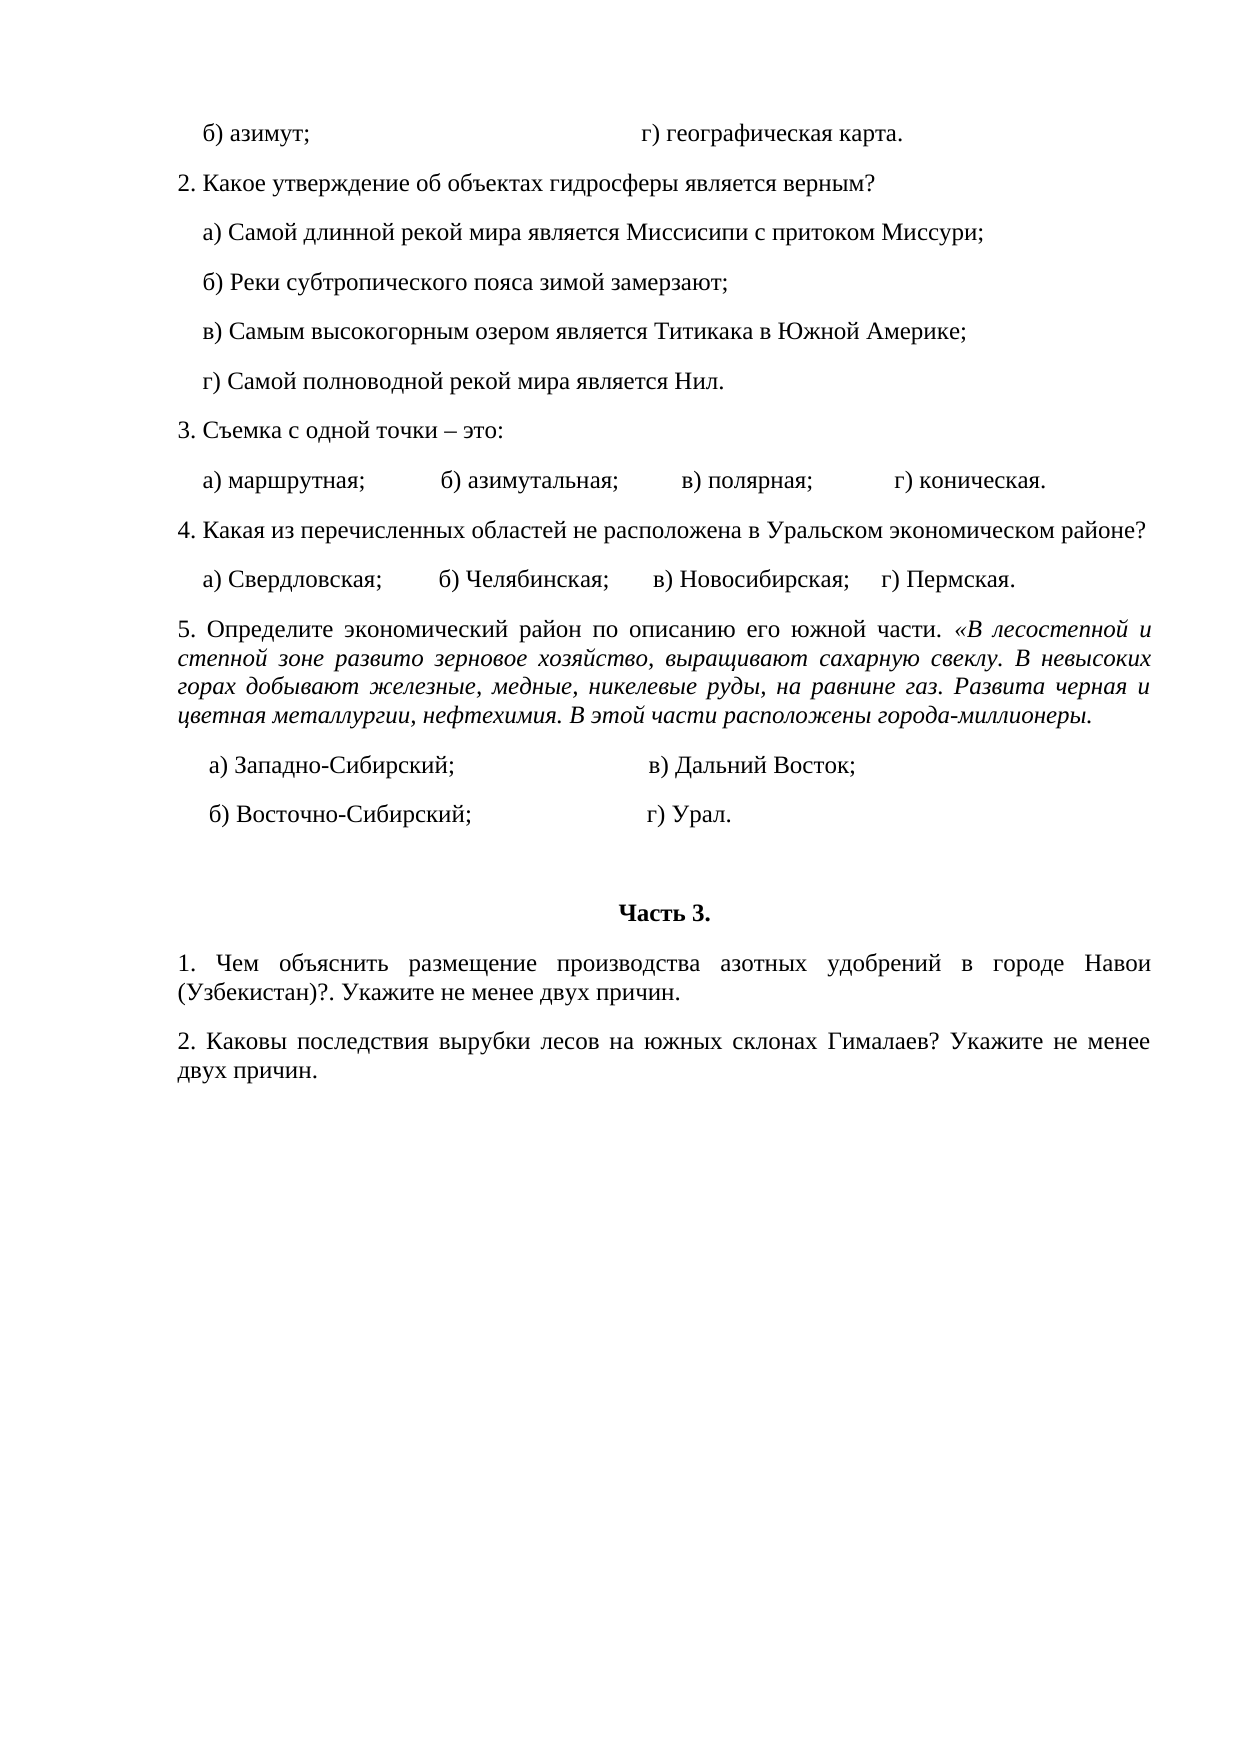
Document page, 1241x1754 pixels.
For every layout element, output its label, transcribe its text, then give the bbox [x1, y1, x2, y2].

text г) Самой полноводной рекой мира является Нил. [177, 366, 1152, 395]
text б) азимут; г) географическая карта. [177, 118, 1152, 147]
text 4. Какая из перечисленных областей не расположена в Уральском экономическом районе? [177, 515, 1152, 543]
text а) Свердловская; б) Челябинская; в) Новосибирская; г) Пермская. [177, 564, 1152, 593]
text а) маршрутная; б) азимутальная; в) полярная; г) коническая. [177, 465, 1152, 494]
text а) Западно-Сибирский; в) Дальний Восток; [177, 750, 1152, 778]
text 2. Каковы последствия вырубки лесов на южных склонах Гималаев? Укажите не менее двух причин. [177, 1026, 1152, 1084]
text б) Реки субтропического пояса зимой замерзают; [177, 267, 1152, 296]
text 5. Определите экономический район по описанию его южной части. «В лесостепной и степной зоне развито зерновое хозяйство, выращивают сахарную свеклу. В невысоких горах добывают железные, медные, никелевые руды, на равнине газ. Развита черная и цветная металлургии, нефтехимия. В этой части расположены города-миллионеры. [177, 614, 1152, 729]
text б) Восточно-Сибирский; г) Урал. [177, 799, 1152, 828]
text 3. Съемка с одной точки – это: [177, 416, 1152, 444]
text 2. Какое утверждение об объектах гидросферы является верным? [177, 168, 1152, 196]
text в) Самым высокогорным озером является Титикака в Южной Америке; [177, 316, 1152, 345]
text Часть 3. [177, 898, 1152, 927]
text а) Самой длинной рекой мира является Миссисипи с притоком Миссури; [177, 217, 1152, 246]
text 1. Чем объяснить размещение производства азотных удобрений в городе Навои (Узбекистан)?. Укажите не менее двух причин. [177, 948, 1152, 1006]
